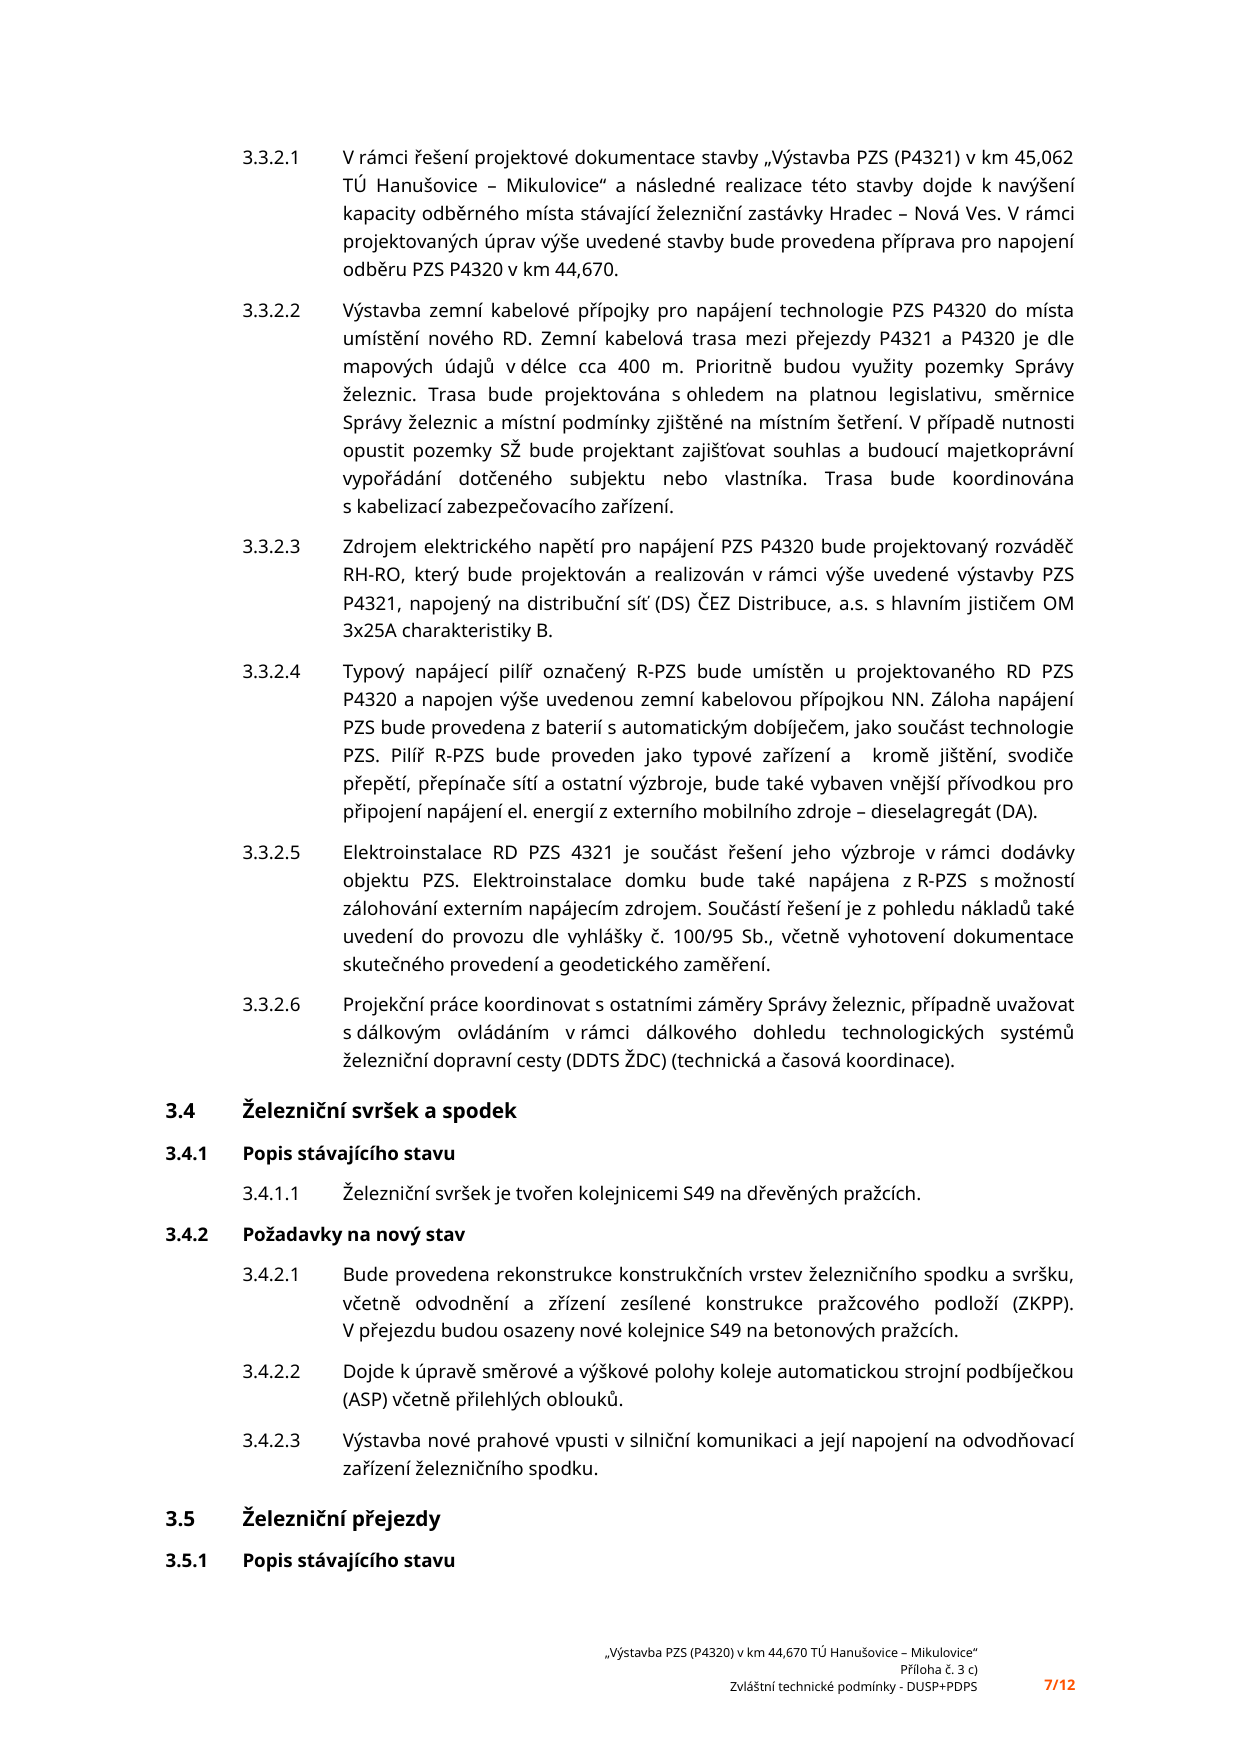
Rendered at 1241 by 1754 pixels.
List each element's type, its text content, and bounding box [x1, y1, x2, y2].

list Železniční svršek a spodek [165, 1096, 1075, 1125]
list Požadavky na nový stav [165, 1221, 1075, 1247]
list Dojde k úpravě směrové a výškové polohy koleje automatickou strojní podbíječkou (ASP) včetně přilehlých oblouků. [242, 1358, 1075, 1412]
list V rámci řešení projektové dokumentace stavby „Výstavba PZS (P4321) v km 45,062 TÚ Hanušovice – Mikulovice“ a následné realizace této stavby dojde k navýšení kapacity odběrného místa stávající železniční zastávky Hradec – Nová Ves. V rámci projektovaných úprav výše uvedené stavby bude provedena příprava pro napojení odběru PZS P4320 v km 44,670. [242, 144, 1075, 282]
list Bude provedena rekonstrukce konstrukčních vrstev železničního spodku a svršku, včetně odvodnění a zřízení zesílené konstrukce pražcového podloží (ZKPP). V přejezdu budou osazeny nové kolejnice S49 na betonových pražcích. [242, 1262, 1075, 1343]
list Železniční přejezdy [165, 1504, 1075, 1532]
list Výstavba nové prahové vpusti v silniční komunikaci a její napojení na odvodňovací zařízení železničního spodku. [242, 1427, 1075, 1480]
list Železniční svršek je tvořen kolejnicemi S49 na dřevěných pražcích. [242, 1181, 1075, 1206]
list Projekční práce koordinovat s ostatními záměry Správy železnic, případně uvažovat s dálkovým ovládáním v rámci dálkového dohledu technologických systémů železniční dopravní cesty (DDTS ŽDC) (technická a časová koordinace). [242, 992, 1075, 1073]
list Zdrojem elektrického napětí pro napájení PZS P4320 bude projektovaný rozváděč RH-RO, který bude projektován a realizován v rámci výše uvedené výstavby PZS P4321, napojený na distribuční síť (DS) ČEZ Distribuce, a.s. s hlavním jističem OM 3x25A charakteristiky B. [242, 534, 1075, 643]
list Typový napájecí pilíř označený R-PZS bude umístěn u projektovaného RD PZS P4320 a napojen výše uvedenou zemní kabelovou přípojkou NN. Záloha napájení PZS bude provedena z baterií s automatickým dobíječem, jako součást technologie PZS. Pilíř R-PZS bude proveden jako typové zařízení a kromě jištění, svodiče přepětí, přepínače sítí a ostatní výzbroje, bude také vybaven vnější přívodkou pro připojení napájení el. energií z externího mobilního zdroje – dieselagregát (DA). [242, 658, 1075, 824]
list Popis stávajícího stavu [165, 1547, 1075, 1573]
list Elektroinstalace RD PZS 4321 je součást řešení jeho výzbroje v rámci dodávky objektu PZS. Elektroinstalace domku bude také napájena z R-PZS s možností zálohování externím napájecím zdrojem. Součástí řešení je z pohledu nákladů také uvedení do provozu dle vyhlášky č. 100/95 Sb., včetně vyhotovení dokumentace skutečného provedení a geodetického zaměření. [242, 839, 1075, 977]
list Výstavba zemní kabelové přípojky pro napájení technologie PZS P4320 do místa umístění nového RD. Zemní kabelová trasa mezi přejezdy P4321 a P4320 je dle mapových údajů v délce cca 400 m. Prioritně budou využity pozemky Správy železnic. Trasa bude projektována s ohledem na platnou legislativu, směrnice Správy železnic a místní podmínky zjištěné na místním šetření. V případě nutnosti opustit pozemky SŽ bude projektant zajišťovat souhlas a budoucí majetkoprávní vypořádání dotčeného subjektu nebo vlastníka. Trasa bude koordinována s kabelizací zabezpečovacího zařízení. [242, 297, 1075, 519]
list Popis stávajícího stavu [165, 1140, 1075, 1166]
